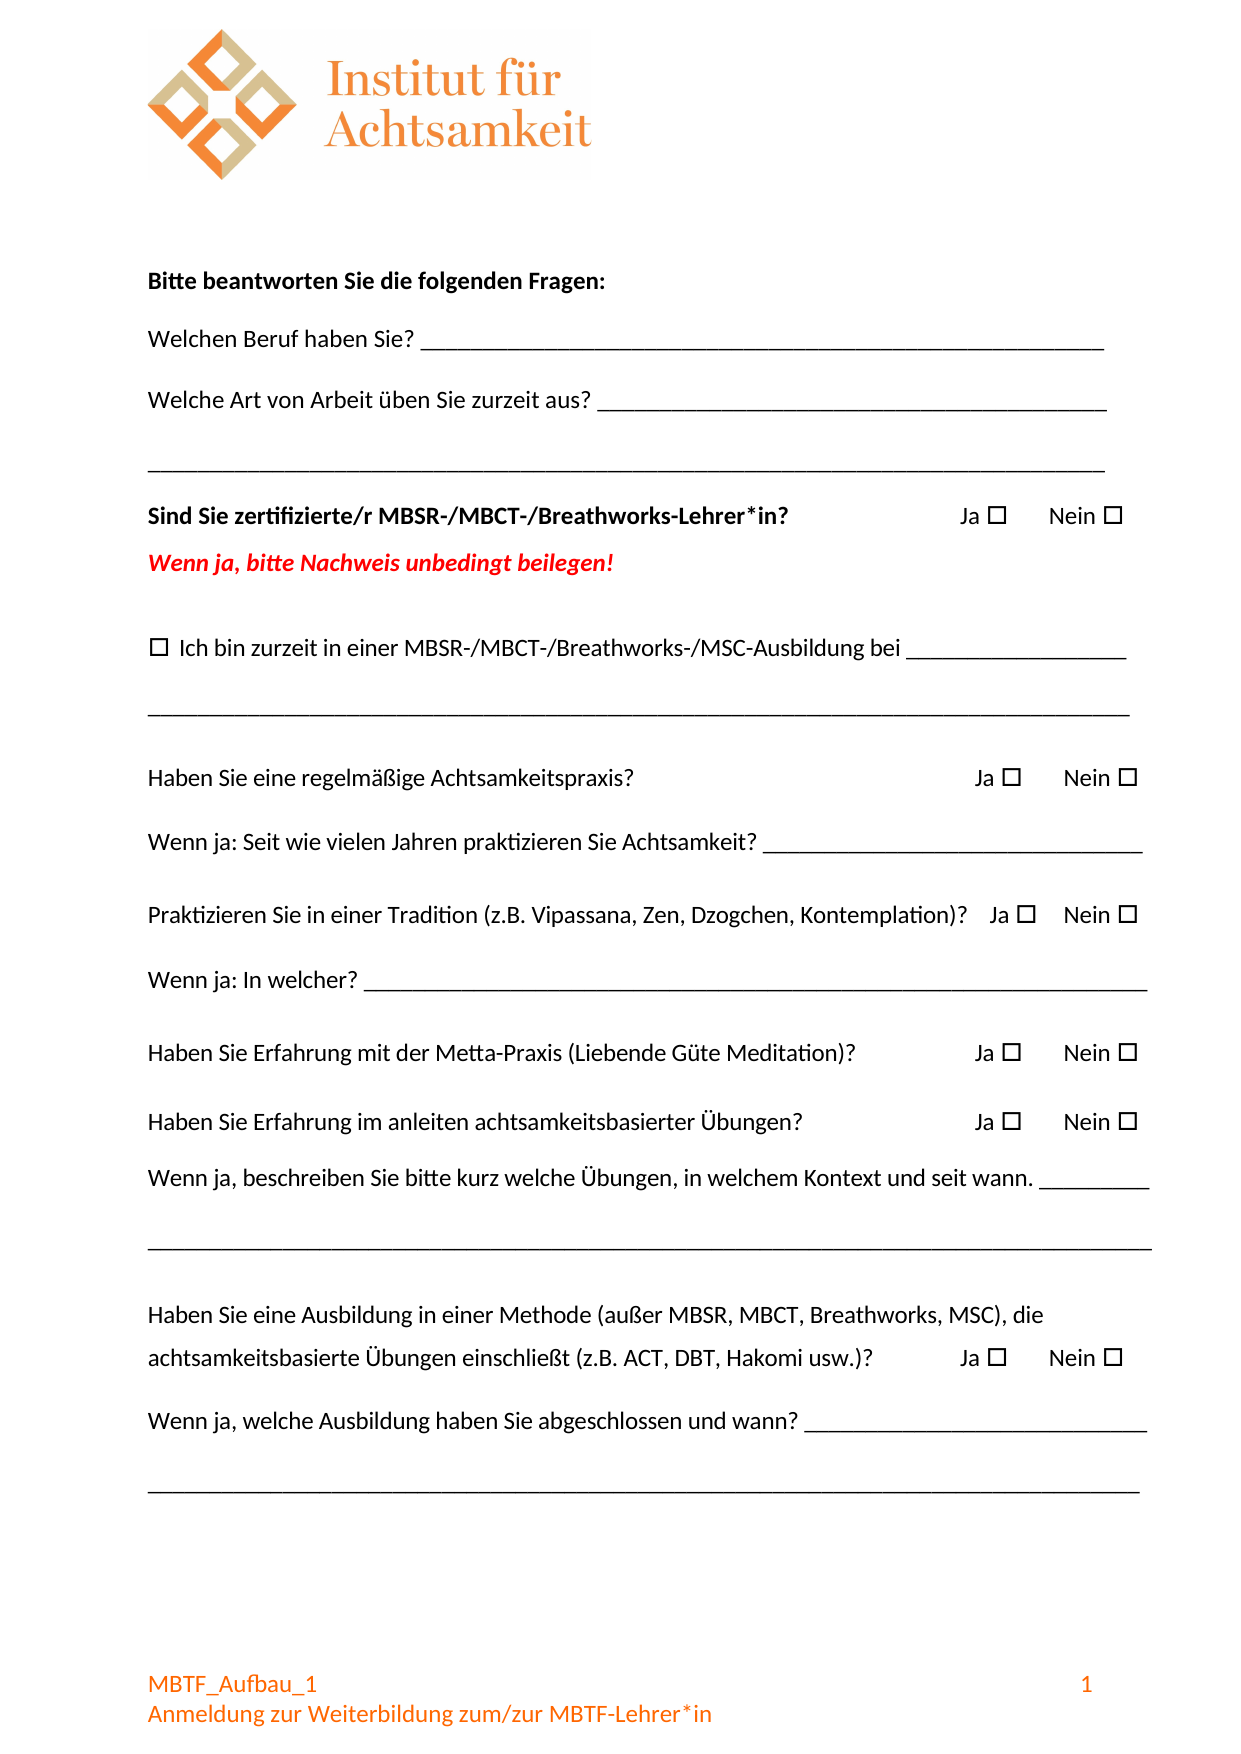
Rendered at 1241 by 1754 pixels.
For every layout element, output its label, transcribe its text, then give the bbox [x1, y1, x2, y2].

text _____________________________________________________________________________ [148, 445, 1137, 476]
text Praktizieren Sie in einer Tradition (z.B. Vipassana, Zen, Dzogchen, Kontemplation)? Ja □ Nein □ [148, 887, 1181, 933]
text _______________________________________________________________________________ [148, 689, 1137, 719]
text Haben Sie eine Ausbildung in einer Methode (außer MBSR, MBCT, Breathworks, MSC), die achtsamkeitsbasierte Übungen einschließt (z.B. ACT, DBT, Hakomi usw.)? Ja □ Nein □ [148, 1299, 1152, 1376]
text Haben Sie Erfahrung mit der Metta-Praxis (Liebende Güte Meditation)? Ja □ Nein □ [148, 1025, 1181, 1071]
text Sind Sie zertifizierte/r MBSR-/MBCT-/Breathworks-Lehrer*in? Ja □ Nein □ [148, 488, 1137, 534]
text Wenn ja: Seit wie vielen Jahren praktizieren Sie Achtsamkeit? _______________________________ [148, 826, 1181, 857]
text Welche Art von Arbeit üben Sie zurzeit aus? _________________________________________ [148, 384, 1137, 415]
text Wenn ja, welche Ausbildung haben Sie abgeschlossen und wann? ____________________________ [148, 1405, 1152, 1436]
text Wenn ja, beschreiben Sie bitte kurz welche Übungen, in welchem Kontext und seit wann. _________ [148, 1162, 1152, 1193]
text Wenn ja, bitte Nachweis unbedingt beilegen! [148, 547, 1137, 577]
picture [147, 29, 592, 180]
text Welchen Beruf haben Sie? _______________________________________________________ [148, 323, 1137, 354]
text □ Ich bin zurzeit in einer MBSR-/MBCT-/Breathworks-/MSC-Ausbildung bei __________________ [148, 620, 1181, 666]
text Wenn ja: In welcher? ________________________________________________________________ [148, 964, 1181, 994]
text Haben Sie Erfahrung im anleiten achtsamkeitsbasierter Übungen? Ja □ Nein □ [148, 1093, 1152, 1139]
text Haben Sie eine regelmäßige Achtsamkeitspraxis? Ja □ Nein □ [148, 750, 1181, 796]
text __________________________________________________________________________________ [148, 1223, 1152, 1254]
text Bitte beantworten Sie die folgenden Fragen: [148, 265, 1137, 296]
text _________________________________________________________________________________ [148, 1466, 1152, 1497]
